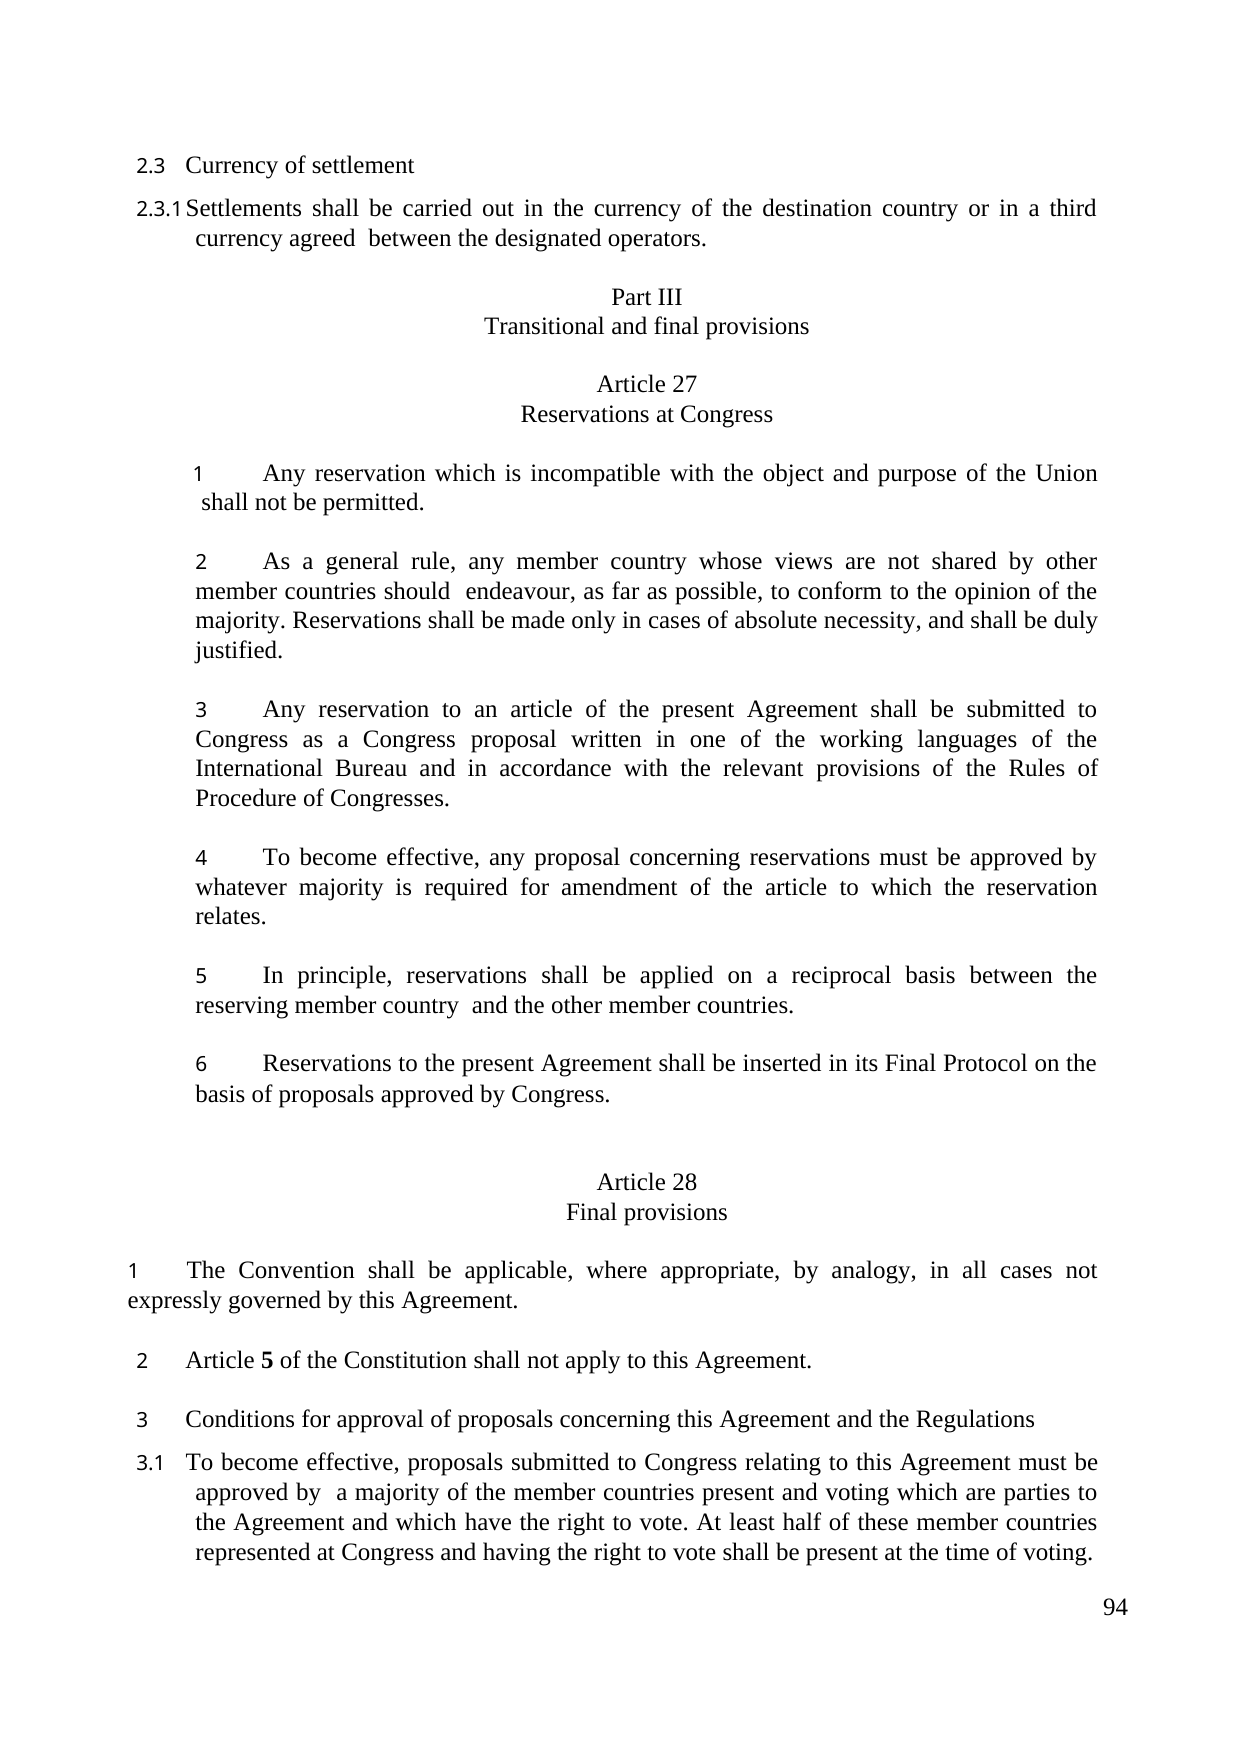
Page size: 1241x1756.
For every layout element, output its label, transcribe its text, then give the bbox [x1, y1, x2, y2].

text Reservations at Congress [195, 399, 1098, 428]
list Conditions for approval of proposals concerning this Agreement and the Regulations [136, 1404, 1098, 1434]
list Any reservation to an article of the present Agreement shall be submitted to Congress as a Congress proposal written in one of the working languages of the International Bureau and in accordance with the relevant provisions of the Rules of Procedure of Congresses. [195, 694, 1098, 812]
list In principle, reservations shall be applied on a reciprocal basis between the reserving member country and the other member countries. [195, 960, 1098, 1019]
list To become effective, proposals submitted to Congress relating to this Agreement must be approved by a majority of the member countries present and voting which are parties to the Agreement and which have the right to vote. At least half of these member countries represented at Congress and having the right to vote shall be present at the time of voting. [136, 1447, 1098, 1565]
text Article 27 [195, 369, 1098, 398]
subtitle Part III [195, 282, 1098, 311]
list Currency of settlement [136, 150, 1098, 179]
list The Convention shall be applicable, where appropriate, by analogy, in all cases not expressly governed by this Agreement. [127, 1255, 1098, 1314]
list Any reservation which is incompatible with the object and purpose of the Union shall not be permitted. [192, 458, 1098, 516]
list Settlements shall be carried out in the currency of the destination country or in a third currency agreed between the designated operators. [136, 193, 1098, 252]
list Article 5 of the Constitution shall not apply to this Agreement. [136, 1345, 1098, 1374]
text Article 28 [195, 1167, 1098, 1196]
text Final provisions [195, 1197, 1098, 1226]
text Transitional and final provisions [195, 311, 1098, 340]
list Reservations to the present Agreement shall be inserted in its Final Protocol on the basis of proposals approved by Congress. [195, 1048, 1098, 1107]
list As a general rule, any member country whose views are not shared by other member countries should endeavour, as far as possible, to conform to the opinion of the majority. Reservations shall be made only in cases of absolute necessity, and shall be duly justified. [195, 546, 1098, 664]
list To become effective, any proposal concerning reservations must be approved by whatever majority is required for amendment of the article to which the reservation relates. [195, 842, 1098, 930]
